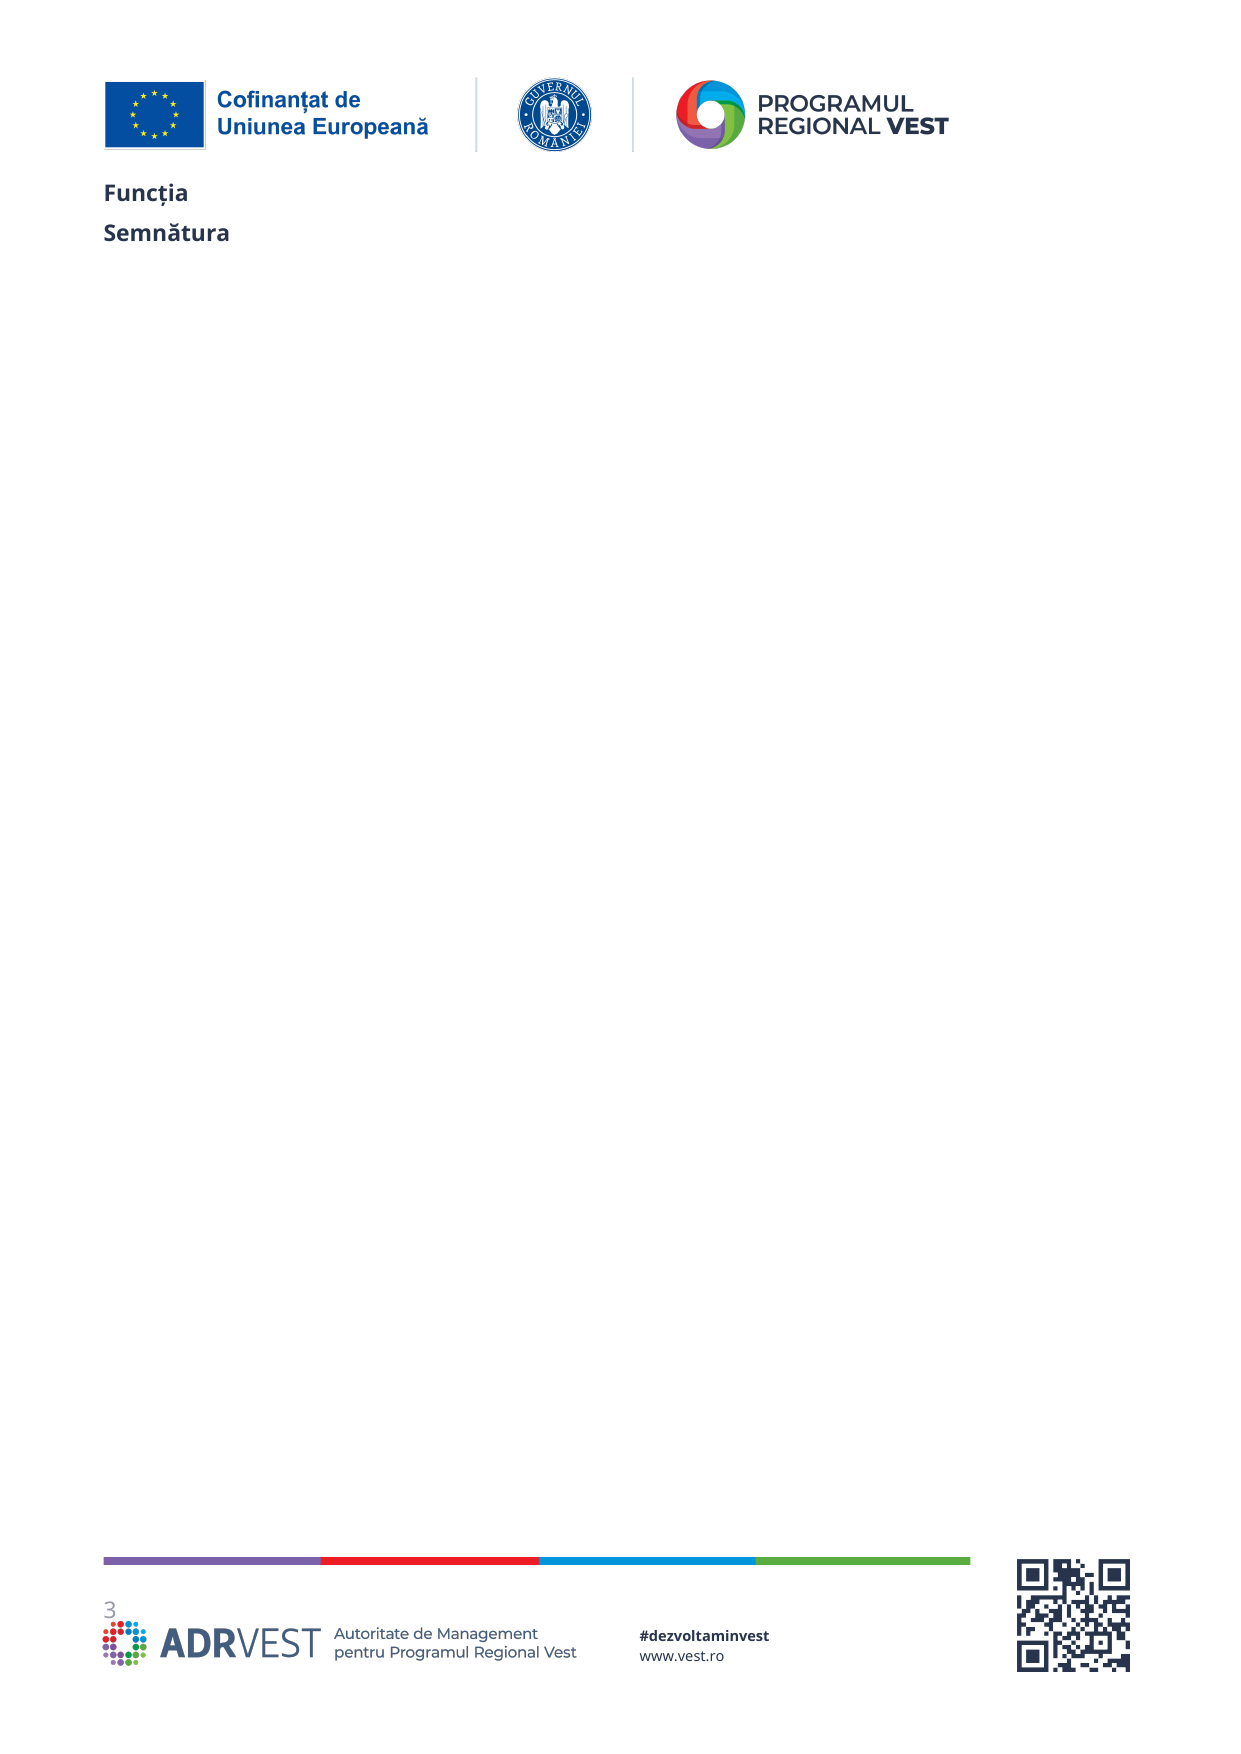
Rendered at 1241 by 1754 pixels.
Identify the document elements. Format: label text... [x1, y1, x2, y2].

picture [93, 1618, 582, 1669]
picture [1008, 1550, 1139, 1681]
text Semnătura [103, 217, 1122, 248]
text Funcția [103, 177, 1122, 208]
picture [103, 77, 949, 152]
